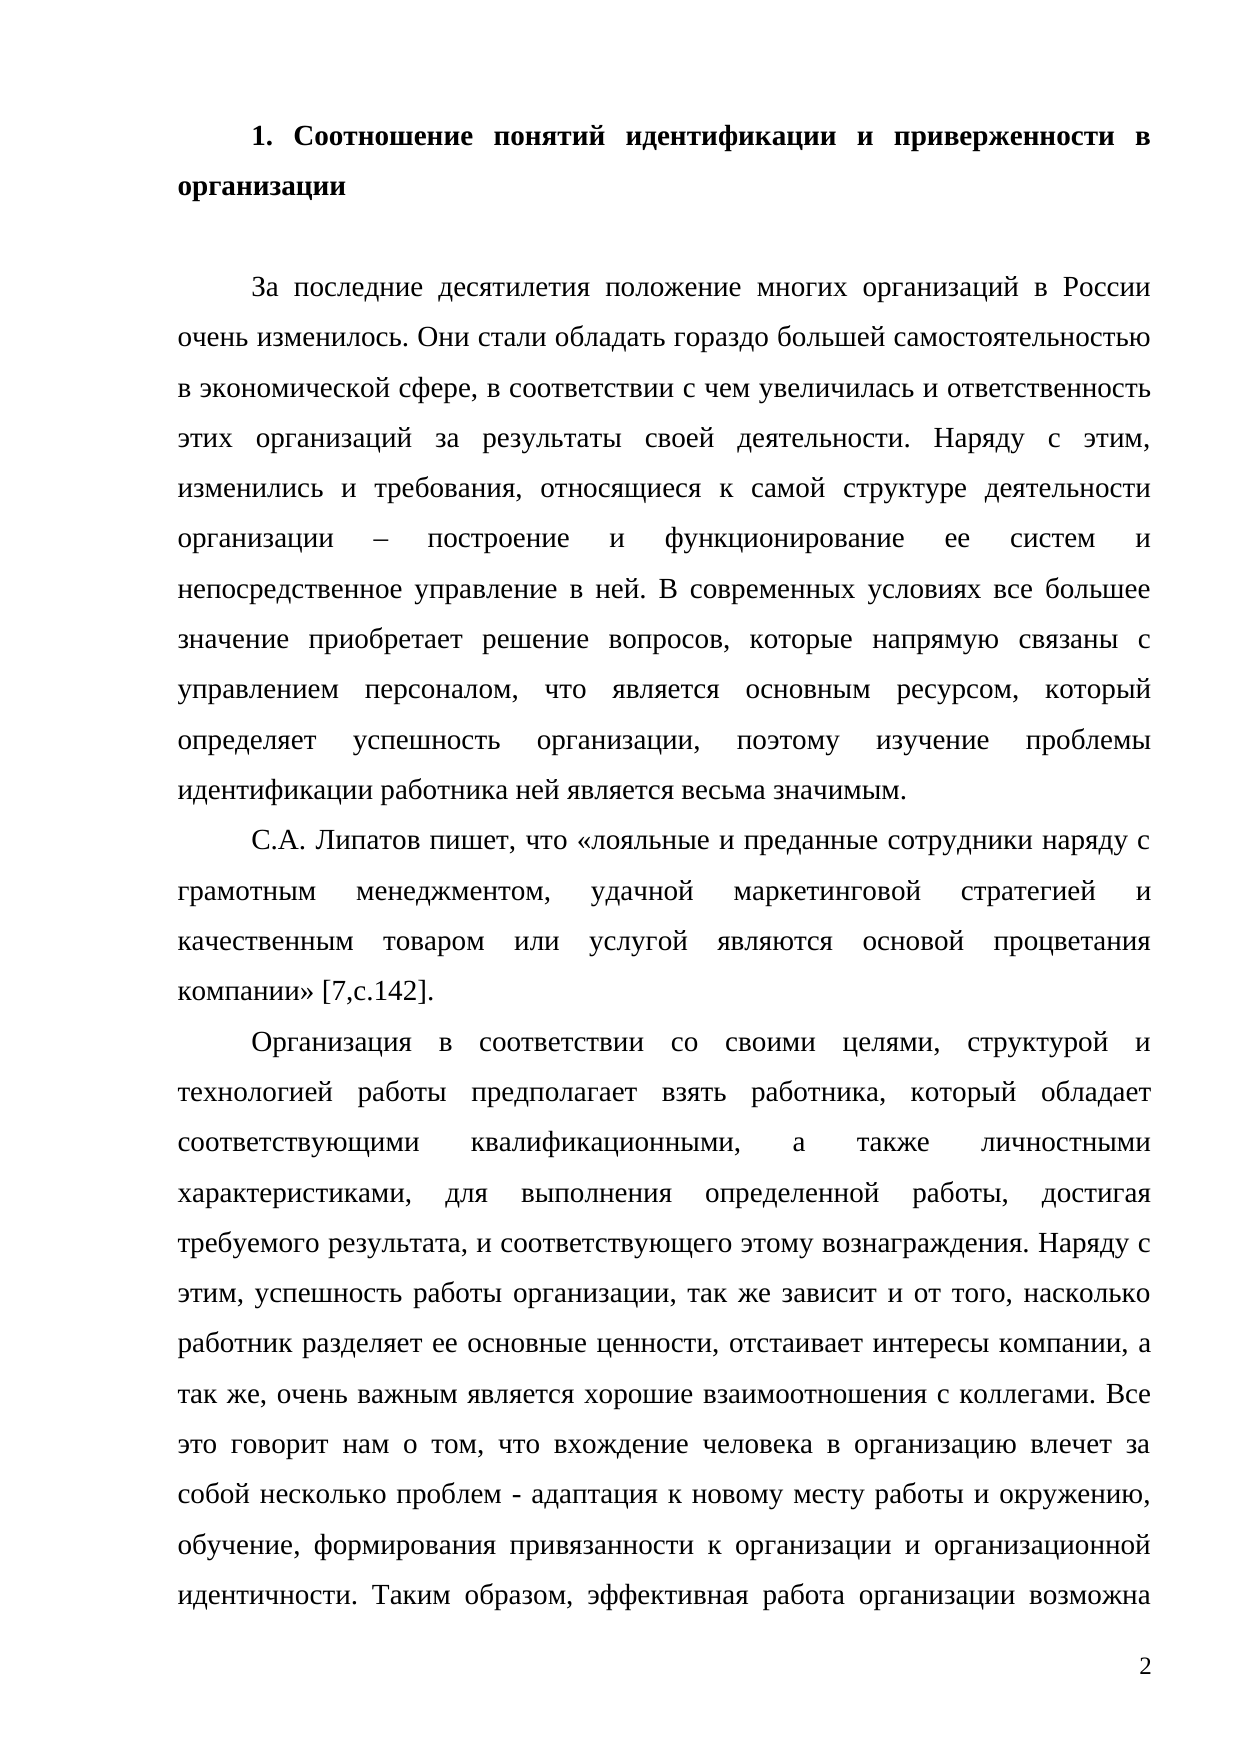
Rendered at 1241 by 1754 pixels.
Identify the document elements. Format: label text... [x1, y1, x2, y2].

text 1. Соотношение понятий идентификации и приверженности в организации [177, 118, 1152, 202]
text За последние десятилетия положение многих организаций в России очень изменилось. Они стали обладать гораздо большей самостоятельностью в экономической сфере, в соответствии с чем увеличилась и ответственность этих организаций за результаты своей деятельности. Наряду с этим, изменились и требования, относящиеся к самой структуре деятельности организации – построение и функционирование ее систем и непосредственное управление в ней. В современных условиях все большее значение приобретает решение вопросов, которые напрямую связаны с управлением персоналом, что является основным ресурсом, который определяет успешность организации, поэтому изучение проблемы идентификации работника ней является весьма значимым. [177, 269, 1152, 806]
text С.А. Липатов пишет, что «лояльные и преданные сотрудники наряду с грамотным менеджментом, удачной маркетинговой стратегией и качественным товаром или услугой являются основой процветания компании» [7,с.142]. [177, 822, 1152, 1007]
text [177, 1024, 1152, 1611]
